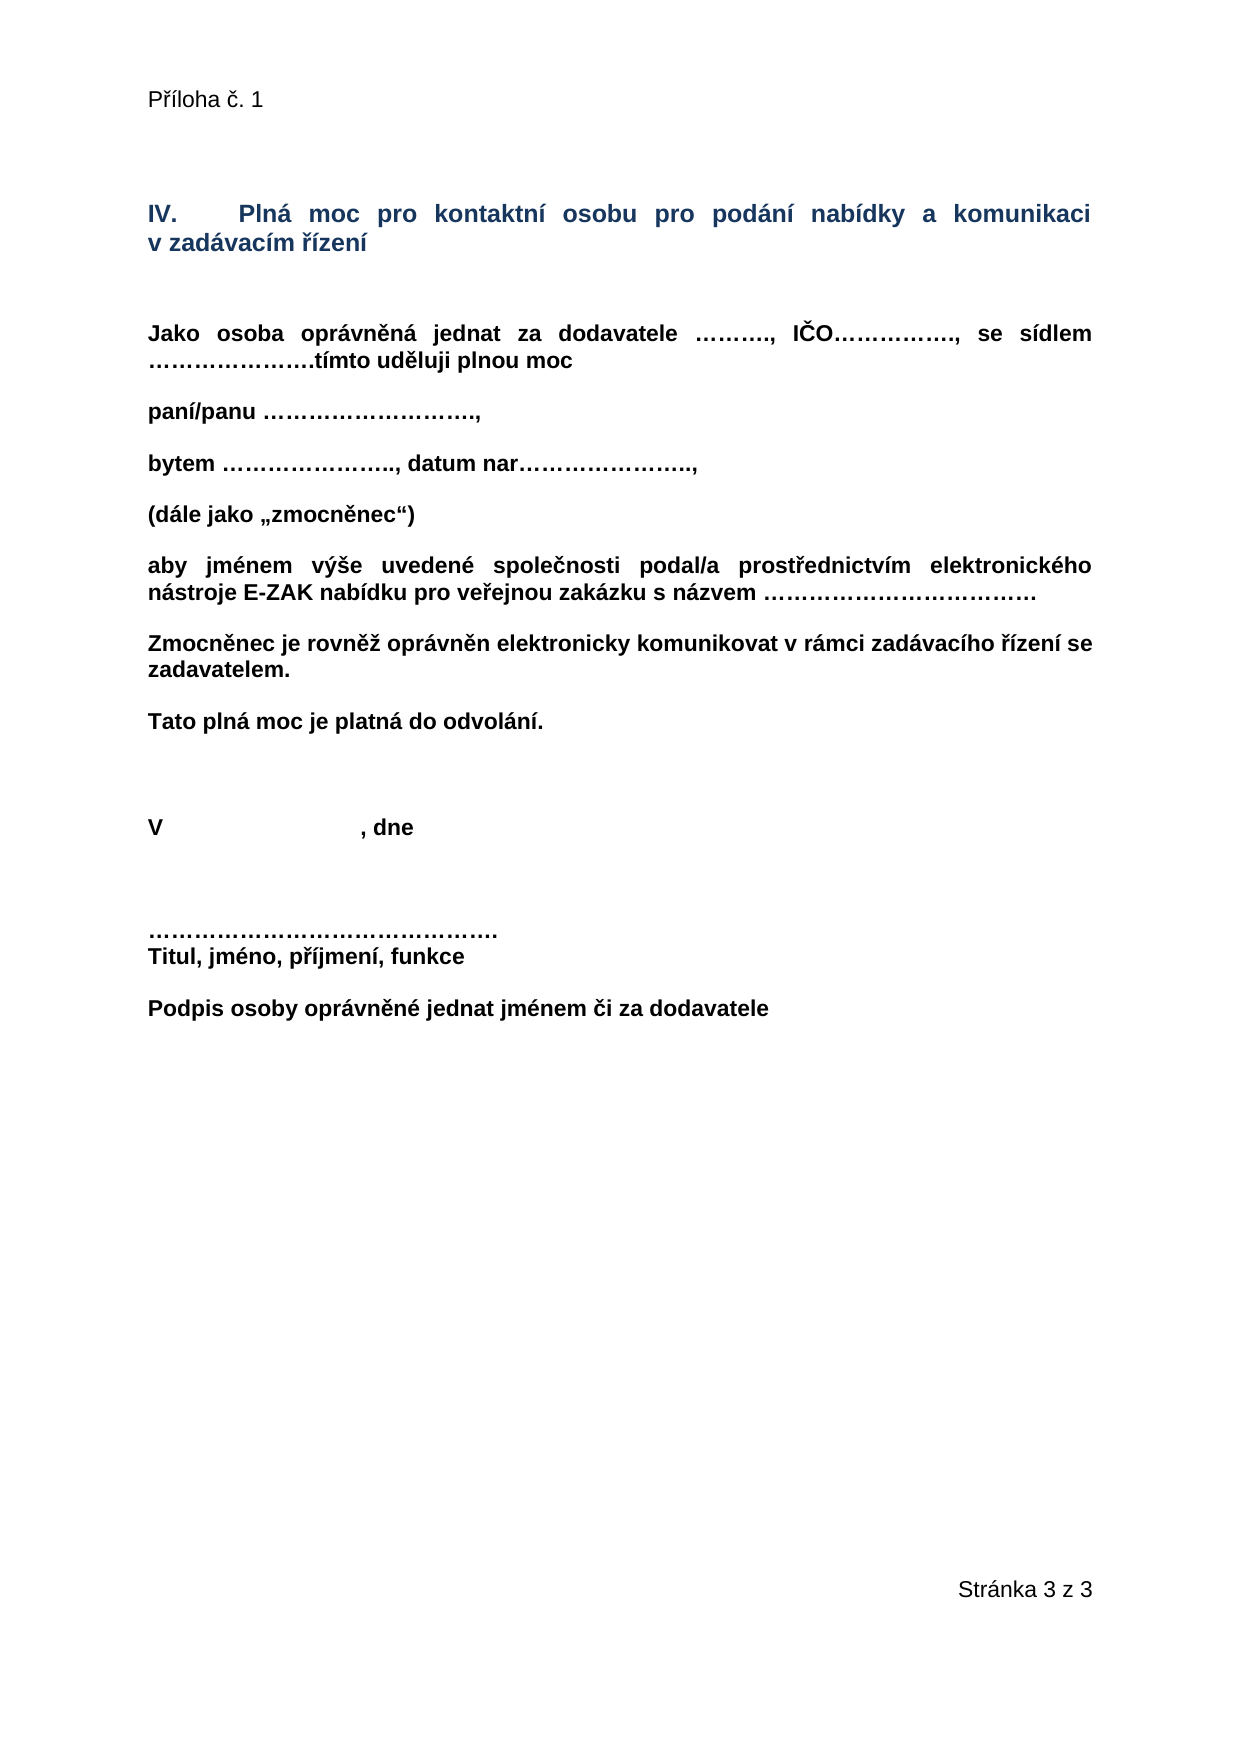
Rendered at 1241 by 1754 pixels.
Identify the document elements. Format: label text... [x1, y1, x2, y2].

text paní/panu ………………………., [148, 398, 1093, 424]
text Tato plná moc je platná do odvolání. [148, 708, 1093, 734]
text Jako osoba oprávněná jednat za dodavatele ………., IČO……………., se sídlem ………………….tímto uděluji plnou moc [148, 320, 1093, 373]
text Podpis osoby oprávněné jednat jménem či za dodavatele [148, 994, 1093, 1021]
text Zmocněnec je rovněž oprávněn elektronicky komunikovat v rámci zadávacího řízení se zadavatelem. [148, 630, 1093, 683]
text (dále jako „zmocněnec“) [148, 501, 1093, 527]
text V , dne [148, 814, 1093, 841]
text ………………………………………. Titul, jméno, příjmení, funkce [148, 917, 1093, 969]
text aby jménem výše uvedené společnosti podal/a prostřednictvím elektronického nástroje E-ZAK nabídku pro veřejnou zakázku s názvem ……………………………… [148, 552, 1093, 605]
text bytem ………………….., datum nar………………….., [148, 449, 1093, 476]
subtitle Plná moc pro kontaktní osobu pro podání nabídky a komunikaci v zadávacím řízení [148, 199, 1093, 257]
